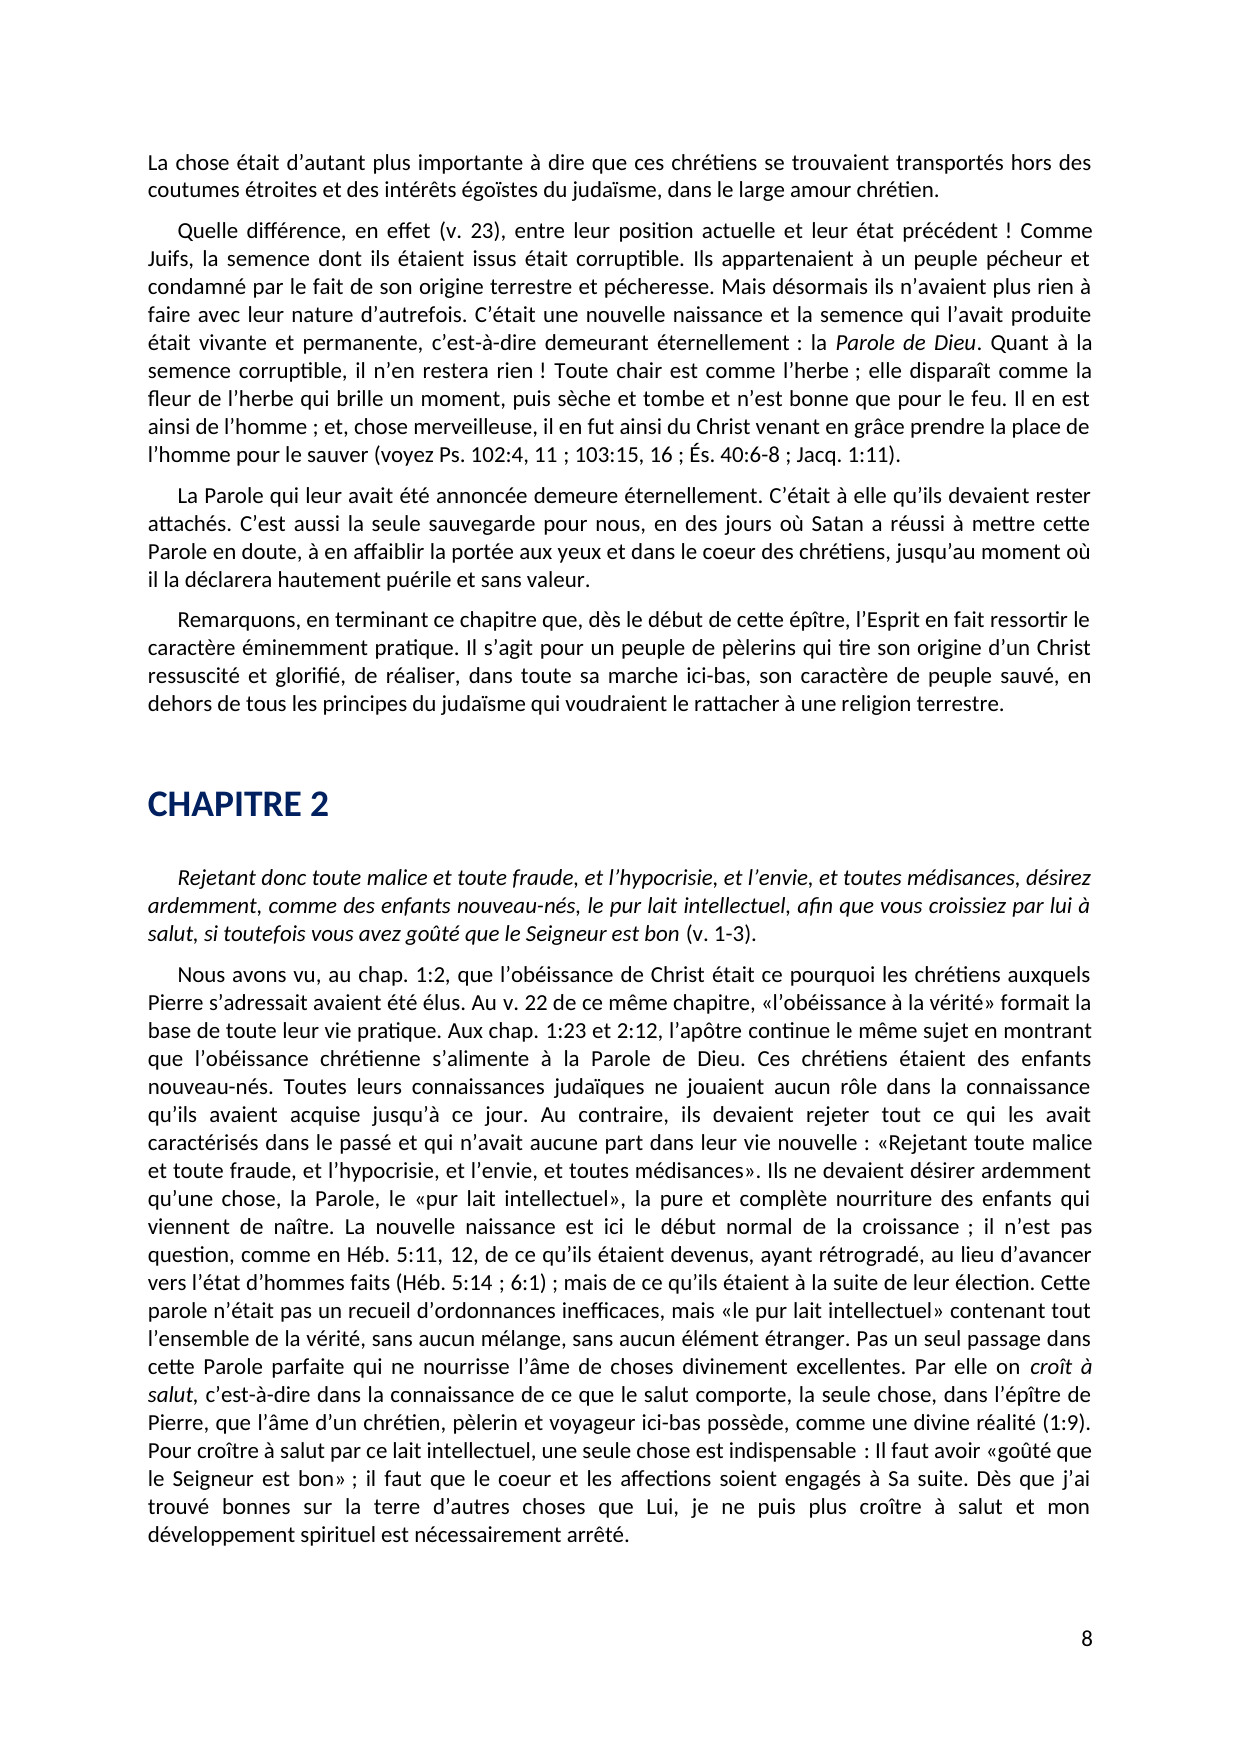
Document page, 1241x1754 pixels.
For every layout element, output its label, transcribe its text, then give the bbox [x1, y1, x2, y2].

text Nous avons vu, au chap. 1:2, que l’obéissance de Christ était ce pourquoi les chrétiens auxquels Pierre s’adressait avaient été élus. Au v. 22 de ce même chapitre, «l’obéissance à la vérité» formait la base de toute leur vie pratique. Aux chap. 1:23 et 2:12, l’apôtre continue le même sujet en montrant que l’obéissance chrétienne s’alimente à la Parole de Dieu. Ces chrétiens étaient des enfants nouveau-nés. Toutes leurs connaissances judaïques ne jouaient aucun rôle dans la connaissance qu’ils avaient acquise jusqu’à ce jour. Au contraire, ils devaient rejeter tout ce qui les avait caractérisés dans le passé et qui n’avait aucune part dans leur vie nouvelle : «Rejetant toute malice et toute fraude, et l’hypocrisie, et l’envie, et toutes médisances». Ils ne devaient désirer ardemment qu’une chose, la Parole, le «pur lait intellectuel», la pure et complète nourriture des enfants qui viennent de naître. La nouvelle naissance est ici le début normal de la croissance ; il n’est pas question, comme en Héb. 5:11, 12, de ce qu’ils étaient devenus, ayant rétrogradé, au lieu d’avancer vers l’état d’hommes faits (Héb. 5:14 ; 6:1) ; mais de ce qu’ils étaient à la suite de leur élection. Cette parole n’était pas un recueil d’ordonnances inefficaces, mais «le pur lait intellectuel» contenant tout l’ensemble de la vérité, sans aucun mélange, sans aucun élément étranger. Pas un seul passage dans cette Parole parfaite qui ne nourrisse l’âme de choses divinement excellentes. Par elle on croît à salut, c’est-à-dire dans la connaissance de ce que le salut comporte, la seule chose, dans l’épître de Pierre, que l’âme d’un chrétien, pèlerin et voyageur ici-bas possède, comme une divine réalité (1:9). Pour croître à salut par ce lait intellectuel, une seule chose est indispensable : Il faut avoir «goûté que le Seigneur est bon» ; il faut que le coeur et les affections soient engagés à Sa suite. Dès que j’ai trouvé bonnes sur la terre d’autres choses que Lui, je ne puis plus croître à salut et mon développement spirituel est nécessairement arrêté. [148, 960, 1093, 1548]
text La Parole qui leur avait été annoncée demeure éternellement. C’était à elle qu’ils devaient rester attachés. C’est aussi la seule sauvegarde pour nous, en des jours où Satan a réussi à mettre cette Parole en doute, à en affaiblir la portée aux yeux et dans le coeur des chrétiens, jusqu’au moment où il la déclarera hautement puérile et sans valeur. [148, 481, 1093, 593]
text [148, 148, 1093, 204]
text Rejetant donc toute malice et toute fraude, et l’hypocrisie, et l’envie, et toutes médisances, désirez ardemment, comme des enfants nouveau-nés, le pur lait intellectuel, afin que vous croissiez par lui à salut, si toutefois vous avez goûté que le Seigneur est bon (v. 1-3). [148, 863, 1093, 947]
subtitle CHAPITRE 2 [148, 780, 1093, 826]
text Remarquons, en terminant ce chapitre que, dès le début de cette épître, l’Esprit en fait ressortir le caractère éminemment pratique. Il s’agit pour un peuple de pèlerins qui tire son origine d’un Christ ressuscité et glorifié, de réaliser, dans toute sa marche ici-bas, son caractère de peuple sauvé, en dehors de tous les principes du judaïsme qui voudraient le rattacher à une religion terrestre. [148, 605, 1093, 717]
text Quelle différence, en effet (v. 23), entre leur position actuelle et leur état précédent ! Comme Juifs, la semence dont ils étaient issus était corruptible. Ils appartenaient à un peuple pécheur et condamné par le fait de son origine terrestre et pécheresse. Mais désormais ils n’avaient plus rien à faire avec leur nature d’autrefois. C’était une nouvelle naissance et la semence qui l’avait produite était vivante et permanente, c’est-à-dire demeurant éternellement : la Parole de Dieu. Quant à la semence corruptible, il n’en restera rien ! Toute chair est comme l’herbe ; elle disparaît comme la fleur de l’herbe qui brille un moment, puis sèche et tombe et n’est bonne que pour le feu. Il en est ainsi de l’homme ; et, chose merveilleuse, il en fut ainsi du Christ venant en grâce prendre la place de l’homme pour le sauver (voyez Ps. 102:4, 11 ; 103:15, 16 ; És. 40:6-8 ; Jacq. 1:11). [148, 216, 1093, 468]
